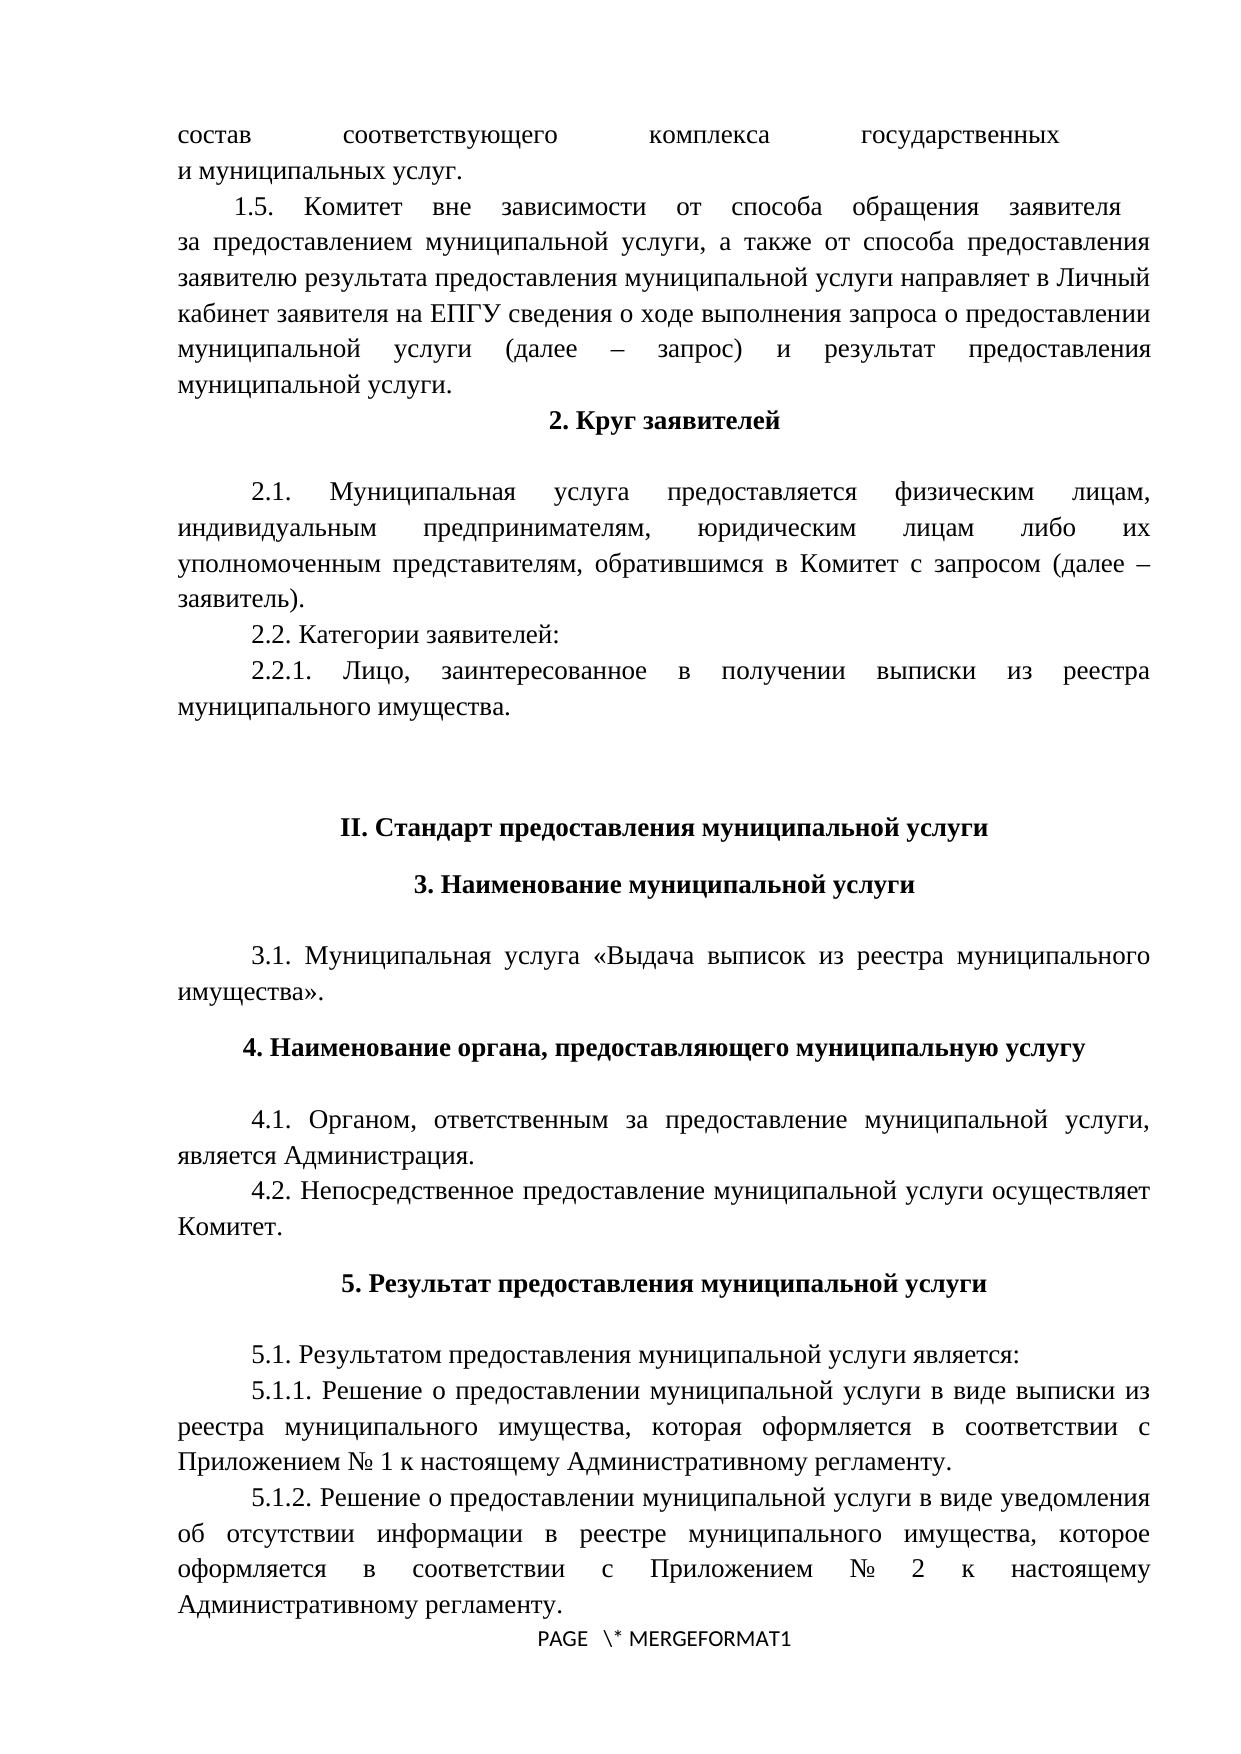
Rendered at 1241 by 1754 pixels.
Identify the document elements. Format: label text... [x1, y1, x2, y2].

subtitle 2. Круг заявителей [177, 404, 1152, 435]
text 2.1. Муниципальная услуга предоставляется физическим лицам, индивидуальным предпринимателям, юридическим лицам либо их уполномоченным представителям, обратившимся в Комитет с запросом (далее – заявитель). [177, 475, 1152, 614]
text 2.2. Категории заявителей: [177, 618, 1152, 649]
list 5.1.2. Решение о предоставлении муниципальной услуги в виде уведомления об отсутствии информации в реестре муниципального имущества, которое оформляется в соответствии с Приложением № 2 к настоящему Административному регламенту. [177, 1481, 1152, 1619]
subtitle 4. Наименование органа, предоставляющего муниципальную услугу [177, 1032, 1152, 1063]
subtitle 3. Наименование муниципальной услуги [177, 868, 1152, 899]
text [177, 118, 1152, 185]
text 1.5. Комитет вне зависимости от способа обращения заявителя за предоставлением муниципальной услуги, а также от способа предоставления заявителю результата предоставления муниципальной услуги направляет в Личный кабинет заявителя на ЕПГУ сведения о ходе выполнения запроса о предоставлении муниципальной услуги (далее – запрос) и результат предоставления муниципальной услуги. [177, 189, 1152, 399]
text 2.2.1. Лицо, заинтересованное в получении выписки из реестра муниципального имущества. [177, 654, 1152, 721]
text 3.1. Муниципальная услуга «Выдача выписок из реестра муниципального имущества». [177, 939, 1152, 1006]
list 5.1.1. Решение о предоставлении муниципальной услуги в виде выписки из реестра муниципального имущества, которая оформляется в соответствии с Приложением № 1 к настоящему Административному регламенту. [177, 1374, 1152, 1477]
text 5.1. Результатом предоставления муниципальной услуги является: [177, 1338, 1152, 1369]
subtitle 5. Результат предоставления муниципальной услуги [177, 1267, 1152, 1298]
text 4.1. Органом, ответственным за предоставление муниципальной услуги, является Администрация. [177, 1103, 1152, 1170]
text 4.2. Непосредственное предоставление муниципальной услуги осуществляет Комитет. [177, 1174, 1152, 1241]
subtitle II. Стандарт предоставления муниципальной услуги [177, 811, 1152, 842]
